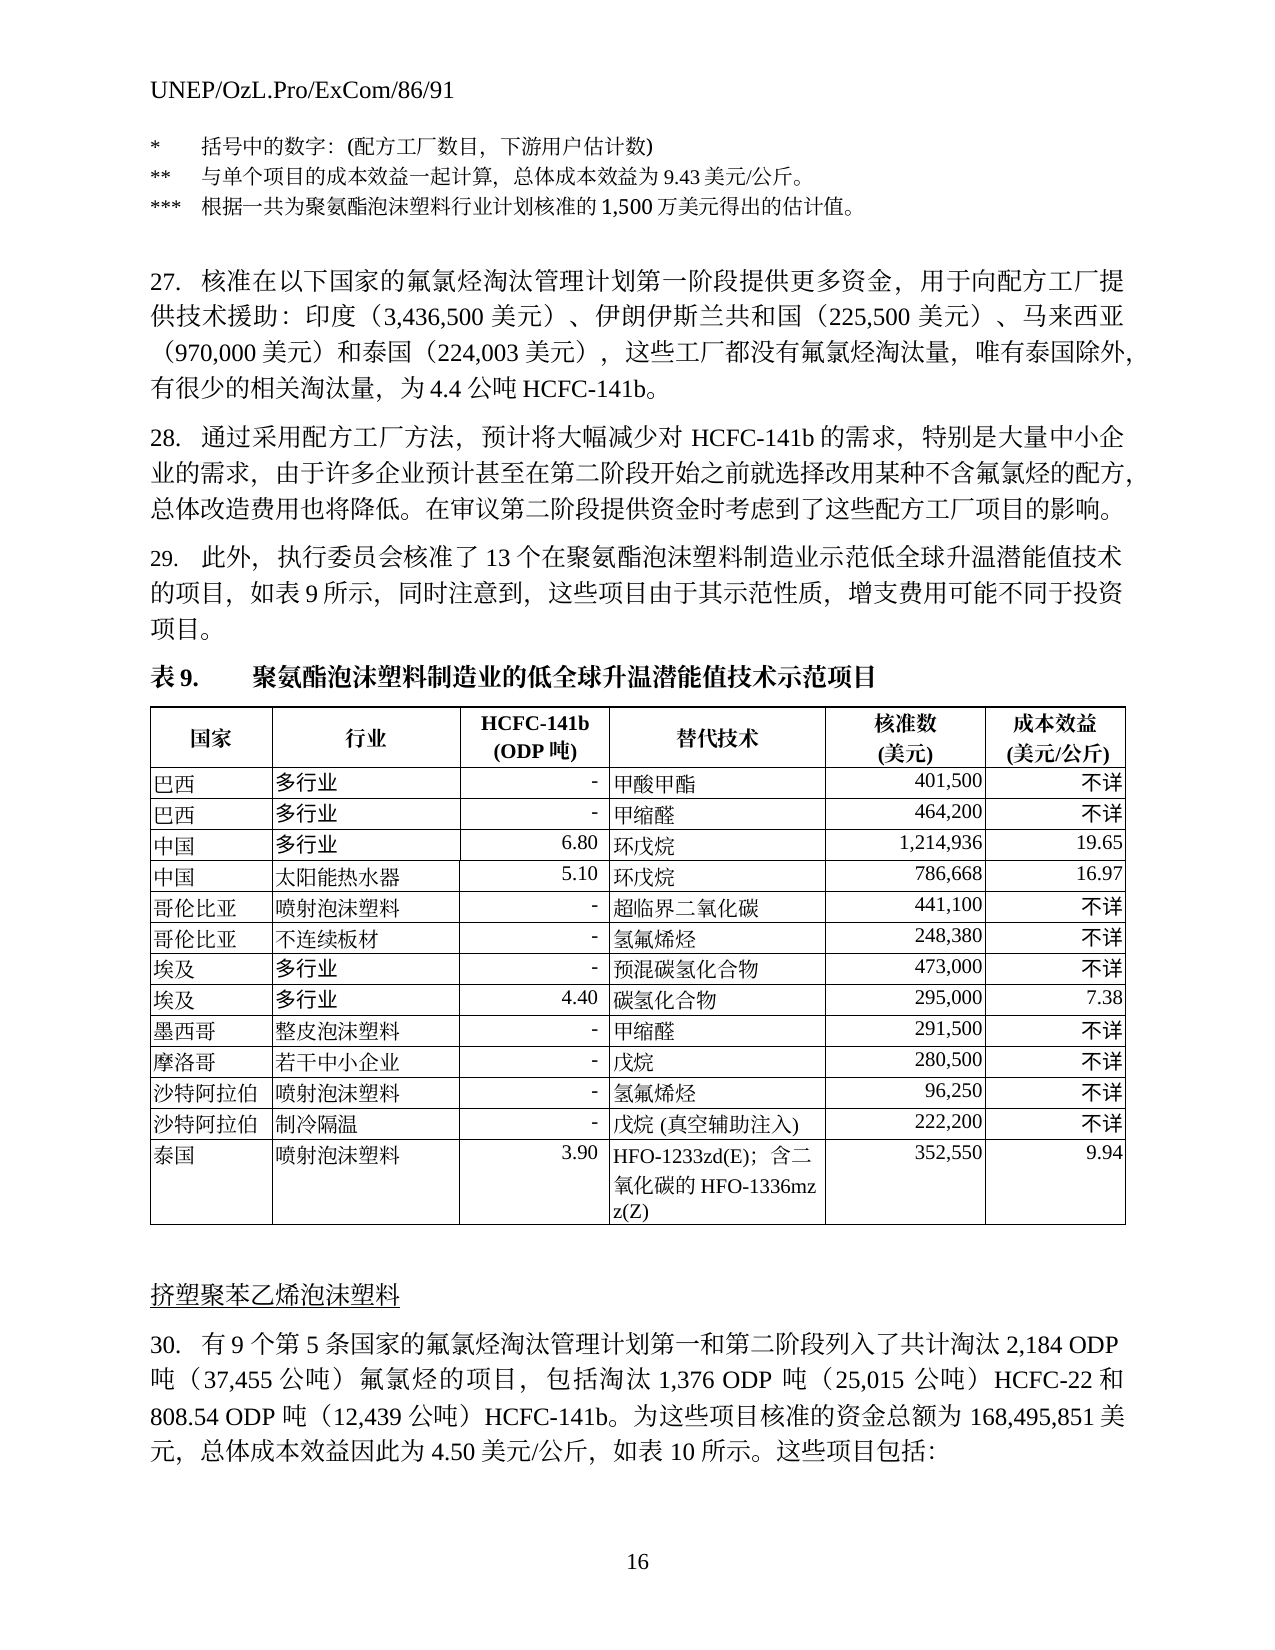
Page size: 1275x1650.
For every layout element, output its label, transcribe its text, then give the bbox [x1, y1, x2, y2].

list 此外，执行委员会核准了13个在聚氨酯泡沫塑料制造业示范低全球升温潜能值技术的项目，如表9所示，同时注意到，这些项目由于其示范性质，增支费用可能不同于投资项目。 [150, 538, 1125, 646]
table_cell 不详 [986, 1047, 1125, 1077]
table_cell 太阳能热水器 [273, 861, 459, 891]
table_cell - [460, 892, 609, 922]
table_cell 巴西 [151, 799, 272, 829]
table_cell 环戊烷 [610, 830, 825, 860]
table_cell 280,500 [826, 1047, 985, 1077]
table_cell 沙特阿拉伯 [151, 1109, 272, 1138]
table_cell - [461, 768, 609, 798]
table_cell HFO-1233zd(E)；含二氧化碳的HFO-1336mzz(Z) [610, 1140, 825, 1223]
table_cell - [460, 954, 609, 984]
text 挤塑聚苯乙烯泡沫塑料 [150, 1276, 1125, 1312]
table_cell 制冷隔温 [273, 1109, 459, 1138]
table_cell 中国 [151, 830, 272, 860]
table_cell 248,380 [826, 923, 985, 953]
table_cell 若干中小企业 [273, 1047, 459, 1077]
table_cell - [460, 1078, 609, 1108]
table_cell 不详 [986, 892, 1125, 922]
table_cell 哥伦比亚 [151, 892, 272, 922]
table_cell 352,550 [826, 1140, 985, 1223]
table_cell 不详 [986, 923, 1125, 953]
table_cell 9.94 [986, 1140, 1125, 1223]
table_cell 222,200 [826, 1109, 985, 1138]
table_cell 氢氟烯烃 [610, 1078, 825, 1108]
table_header 成本效益 (美元/公斤) [986, 708, 1125, 767]
table_cell 多行业 [273, 768, 460, 798]
text *** 根据一共为聚氨酯泡沫塑料行业计划核准的1,500万美元得出的估计值。 [150, 190, 1125, 220]
table_cell 沙特阿拉伯 [151, 1078, 272, 1108]
table_cell - [460, 1016, 609, 1046]
table_cell 甲缩醛 [610, 799, 825, 829]
table_cell 7.38 [986, 985, 1125, 1015]
table_cell - [460, 1047, 609, 1077]
table_cell 中国 [151, 861, 272, 891]
table_cell 多行业 [273, 799, 460, 829]
table_cell 5.10 [460, 861, 609, 891]
table_cell 埃及 [151, 954, 272, 984]
table_cell 多行业 [273, 954, 459, 984]
table_cell 戊烷 (真空辅助注入) [610, 1109, 825, 1138]
table_cell 多行业 [273, 830, 460, 860]
table_cell 埃及 [151, 985, 272, 1015]
table_cell - [460, 1109, 609, 1138]
table_cell 氢氟烯烃 [610, 923, 825, 953]
table_cell 喷射泡沫塑料 [273, 1078, 459, 1108]
table_cell 291,500 [826, 1016, 985, 1046]
table_cell 超临界二氧化碳 [610, 892, 825, 922]
table_cell 巴西 [151, 768, 272, 798]
table_cell 1,214,936 [826, 830, 985, 860]
table_cell 碳氢化合物 [610, 985, 825, 1015]
table_cell 473,000 [826, 954, 985, 984]
table_cell 泰国 [151, 1140, 272, 1223]
table_cell 不详 [986, 768, 1125, 798]
table_cell 预混碳氢化合物 [610, 954, 825, 984]
table_cell 摩洛哥 [151, 1047, 272, 1077]
table_cell 19.65 [986, 830, 1125, 860]
table_cell 哥伦比亚 [151, 923, 272, 953]
text ** 与单个项目的成本效益一起计算，总体成本效益为9.43美元/公斤。 [150, 160, 1125, 190]
list 核准在以下国家的氟氯烃淘汰管理计划第一阶段提供更多资金，用于向配方工厂提供技术援助：印度（3,436,500 美元）、伊朗伊斯兰共和国（225,500 美元）、马来西亚（970,000 美元）和泰国（224,003 美元），这些工厂都没有氟氯烃淘汰量，唯有泰国除外，有很少的相关淘汰量，为4.4 公吨HCFC-141b。 [150, 261, 1125, 405]
table_cell 464,200 [826, 799, 985, 829]
table_cell 3.90 [460, 1140, 609, 1223]
list 有9 个第 5 条国家的氟氯烃淘汰管理计划第一和第二阶段列入了共计淘汰2,184 ODP 吨（37,455公吨）氟氯烃的项目，包括淘汰1,376 ODP 吨（25,015 公吨）HCFC-22和 808.54 ODP 吨（12,439 公吨）HCFC-141b。为这些项目核准的资金总额为 168,495,851美元，总体成本效益因此为 4.50 美元/公斤，如表 10 所示。这些项目包括： [150, 1324, 1125, 1468]
table_cell 戊烷 [610, 1047, 825, 1077]
table_cell 295,000 [826, 985, 985, 1015]
table_cell - [460, 923, 609, 953]
table_cell 不详 [986, 799, 1125, 829]
table_cell 甲缩醛 [610, 1016, 825, 1046]
table_cell 96,250 [826, 1078, 985, 1108]
table_cell 多行业 [273, 985, 459, 1015]
list 通过采用配方工厂方法，预计将大幅减少对 HCFC-141b的需求，特别是大量中小企业的需求，由于许多企业预计甚至在第二阶段开始之前就选择改用某种不含氟氯烃的配方，总体改造费用也将降低。在审议第二阶段提供资金时考虑到了这些配方工厂项目的影响。 [150, 417, 1125, 525]
table_cell 401,500 [826, 768, 985, 798]
table_cell 喷射泡沫塑料 [273, 892, 459, 922]
table_cell 不详 [986, 954, 1125, 984]
text 表9. 聚氨酯泡沫塑料制造业的低全球升温潜能值技术示范项目 [150, 658, 1125, 694]
table_cell 整皮泡沫塑料 [273, 1016, 459, 1046]
table_cell 441,100 [826, 892, 985, 922]
table_cell - [461, 799, 609, 829]
table_cell 786,668 [826, 861, 985, 891]
table_cell 不详 [986, 1016, 1125, 1046]
table_cell 环戊烷 [610, 861, 825, 891]
table_cell 6.80 [461, 830, 609, 860]
table_cell 4.40 [460, 985, 609, 1015]
table_header 替代技术 [610, 708, 825, 767]
table_cell 墨西哥 [151, 1016, 272, 1046]
table_cell 不连续板材 [273, 923, 459, 953]
table_header 国家 [151, 708, 272, 767]
table_cell 喷射泡沫塑料 [273, 1140, 459, 1223]
table_cell 16.97 [986, 861, 1125, 891]
table_cell 甲酸甲酯 [610, 768, 825, 798]
table_header HCFC-141b (ODP 吨) [461, 708, 609, 767]
table_cell 不详 [986, 1109, 1125, 1138]
table_cell 不详 [986, 1078, 1125, 1108]
table_header 核准数 (美元) [826, 708, 985, 767]
table_header 行业 [273, 708, 460, 767]
text * 括号中的数字：(配方工厂数目，下游用户估计数) [150, 130, 1125, 160]
